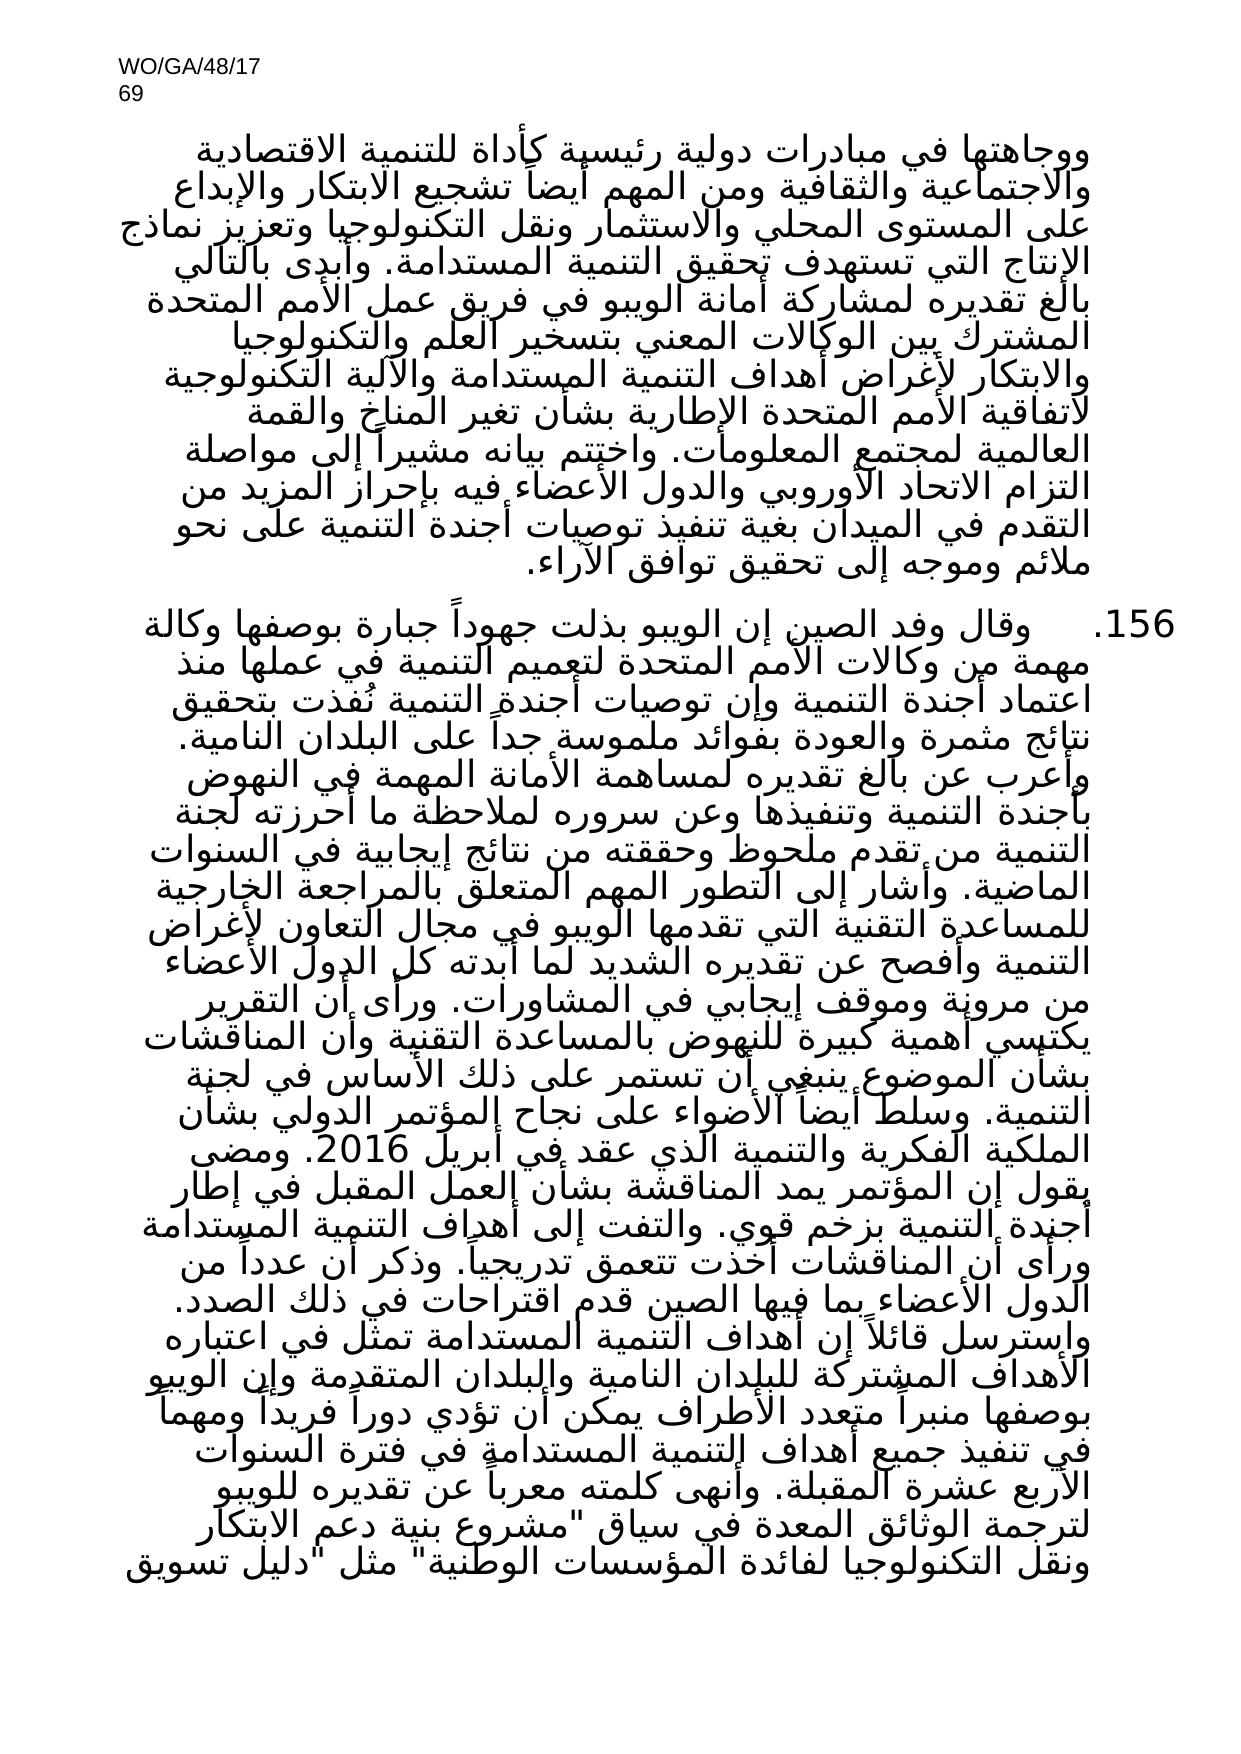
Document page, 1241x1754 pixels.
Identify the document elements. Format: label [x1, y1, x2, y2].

list [118, 132, 1092, 582]
list [118, 607, 1092, 1582]
